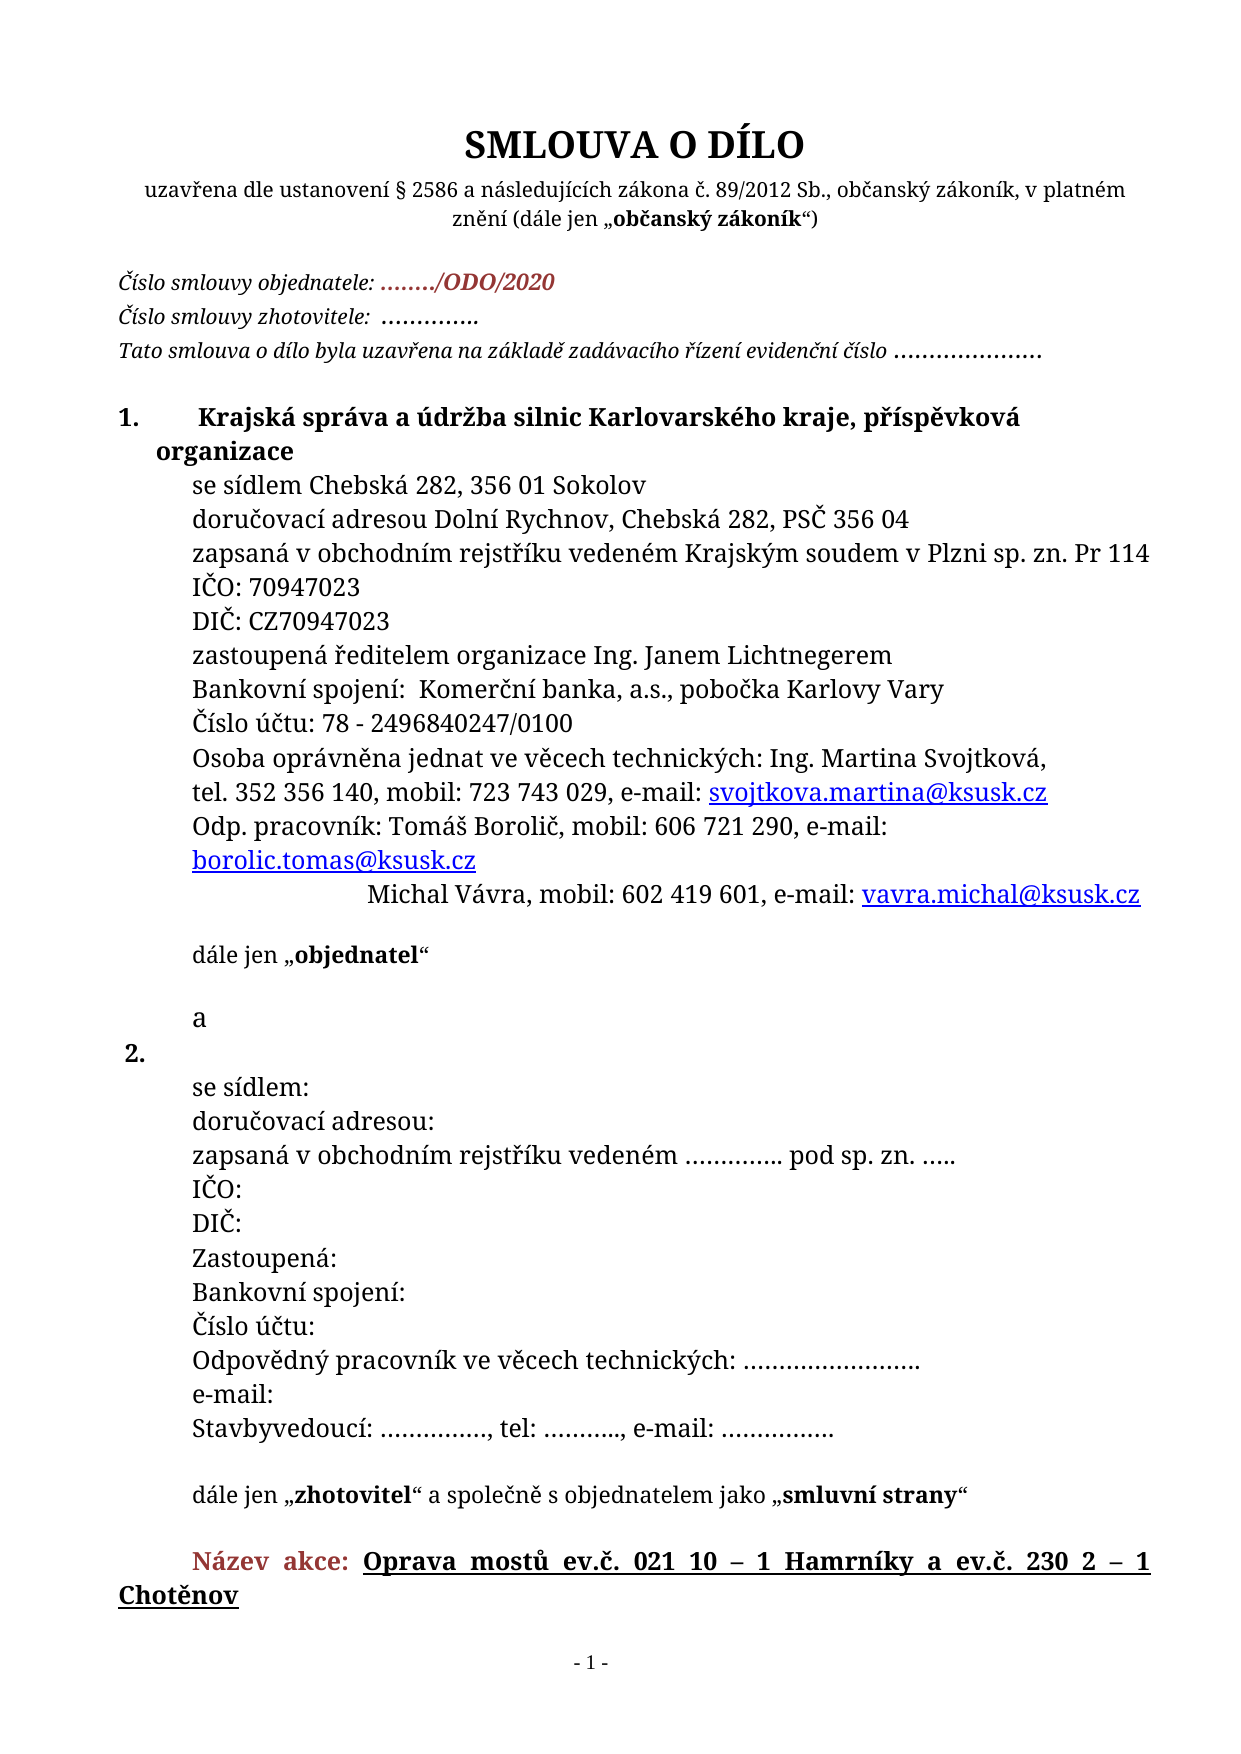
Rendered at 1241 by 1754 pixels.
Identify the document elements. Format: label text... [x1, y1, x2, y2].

text Číslo smlouvy objednatele: ……../ODO/2020 [118, 266, 1152, 297]
text Číslo účtu: [118, 1308, 1152, 1342]
text Zastoupená: [118, 1240, 1152, 1274]
text Odp. pracovník: Tomáš Borolič, mobil: 606 721 290, e-mail: borolic.tomas@ksusk.cz [192, 808, 1152, 876]
text doručovací adresou Dolní Rychnov, Chebská 282, PSČ 356 04 [192, 502, 1152, 536]
text Bankovní spojení: Komerční banka, a.s., pobočka Karlovy Vary [192, 672, 1152, 706]
text DIČ: [118, 1206, 1152, 1240]
text tel. 352 356 140, mobil: 723 743 029, e-mail: svojtkova.martina@ksusk.cz [192, 774, 1152, 808]
text Odpovědný pracovník ve věcech technických: ……………………. [118, 1342, 1152, 1376]
text 2. [118, 1036, 1152, 1070]
text doručovací adresou: [118, 1104, 1152, 1138]
text Michal Vávra, mobil: 602 419 601, e-mail: vavra.michal@ksusk.cz [192, 876, 1152, 911]
text se sídlem: [118, 1070, 1152, 1104]
subtitle SMLOUVA O DÍLO [118, 118, 1152, 169]
text Tato smlouva o dílo byla uzavřena na základě zadávacího řízení evidenční číslo ………………… [118, 331, 1152, 366]
text Stavbyvedoucí: ……………, tel: ……….., e-mail: ……………. [118, 1411, 1152, 1444]
text Název akce: Oprava mostů ev.č. 021 10 – 1 Hamrníky a ev.č. 230 2 – 1 Chotěnov [118, 1544, 1152, 1612]
text dále jen „zhotovitel“ a společně s objednatelem jako „smluvní strany“ [118, 1479, 1152, 1510]
text IČO: 70947023 [192, 570, 1152, 604]
text uzavřena dle ustanovení § 2586 a následujících zákona č. 89/2012 Sb., občanský zákoník, v platném znění (dále jen „občanský zákoník“) [118, 175, 1152, 232]
text Číslo účtu: 78 - 2496840247/0100 [192, 706, 1152, 740]
text Osoba oprávněna jednat ve věcech technických: Ing. Martina Svojtková, [192, 740, 1152, 774]
text e-mail: [118, 1376, 1152, 1411]
text zapsaná v obchodním rejstříku vedeném Krajským soudem v Plzni sp. zn. Pr 114 [192, 536, 1152, 570]
text 1. Krajská správa a údržba silnic Karlovarského kraje, příspěvková organizace [118, 399, 1152, 468]
text se sídlem Chebská 282, 356 01 Sokolov [192, 468, 1152, 502]
text dále jen „objednatel“ [118, 939, 1152, 971]
text DIČ: CZ70947023 [192, 604, 1152, 638]
text a [118, 999, 1152, 1036]
text zapsaná v obchodním rejstříku vedeném ………….. pod sp. zn. ….. [118, 1138, 1152, 1172]
text Číslo smlouvy zhotovitele: ………….. [118, 297, 1152, 331]
text Bankovní spojení: [118, 1274, 1152, 1308]
text zastoupená ředitelem organizace Ing. Janem Lichtnegerem [192, 638, 1152, 672]
text IČO: [118, 1172, 1152, 1206]
